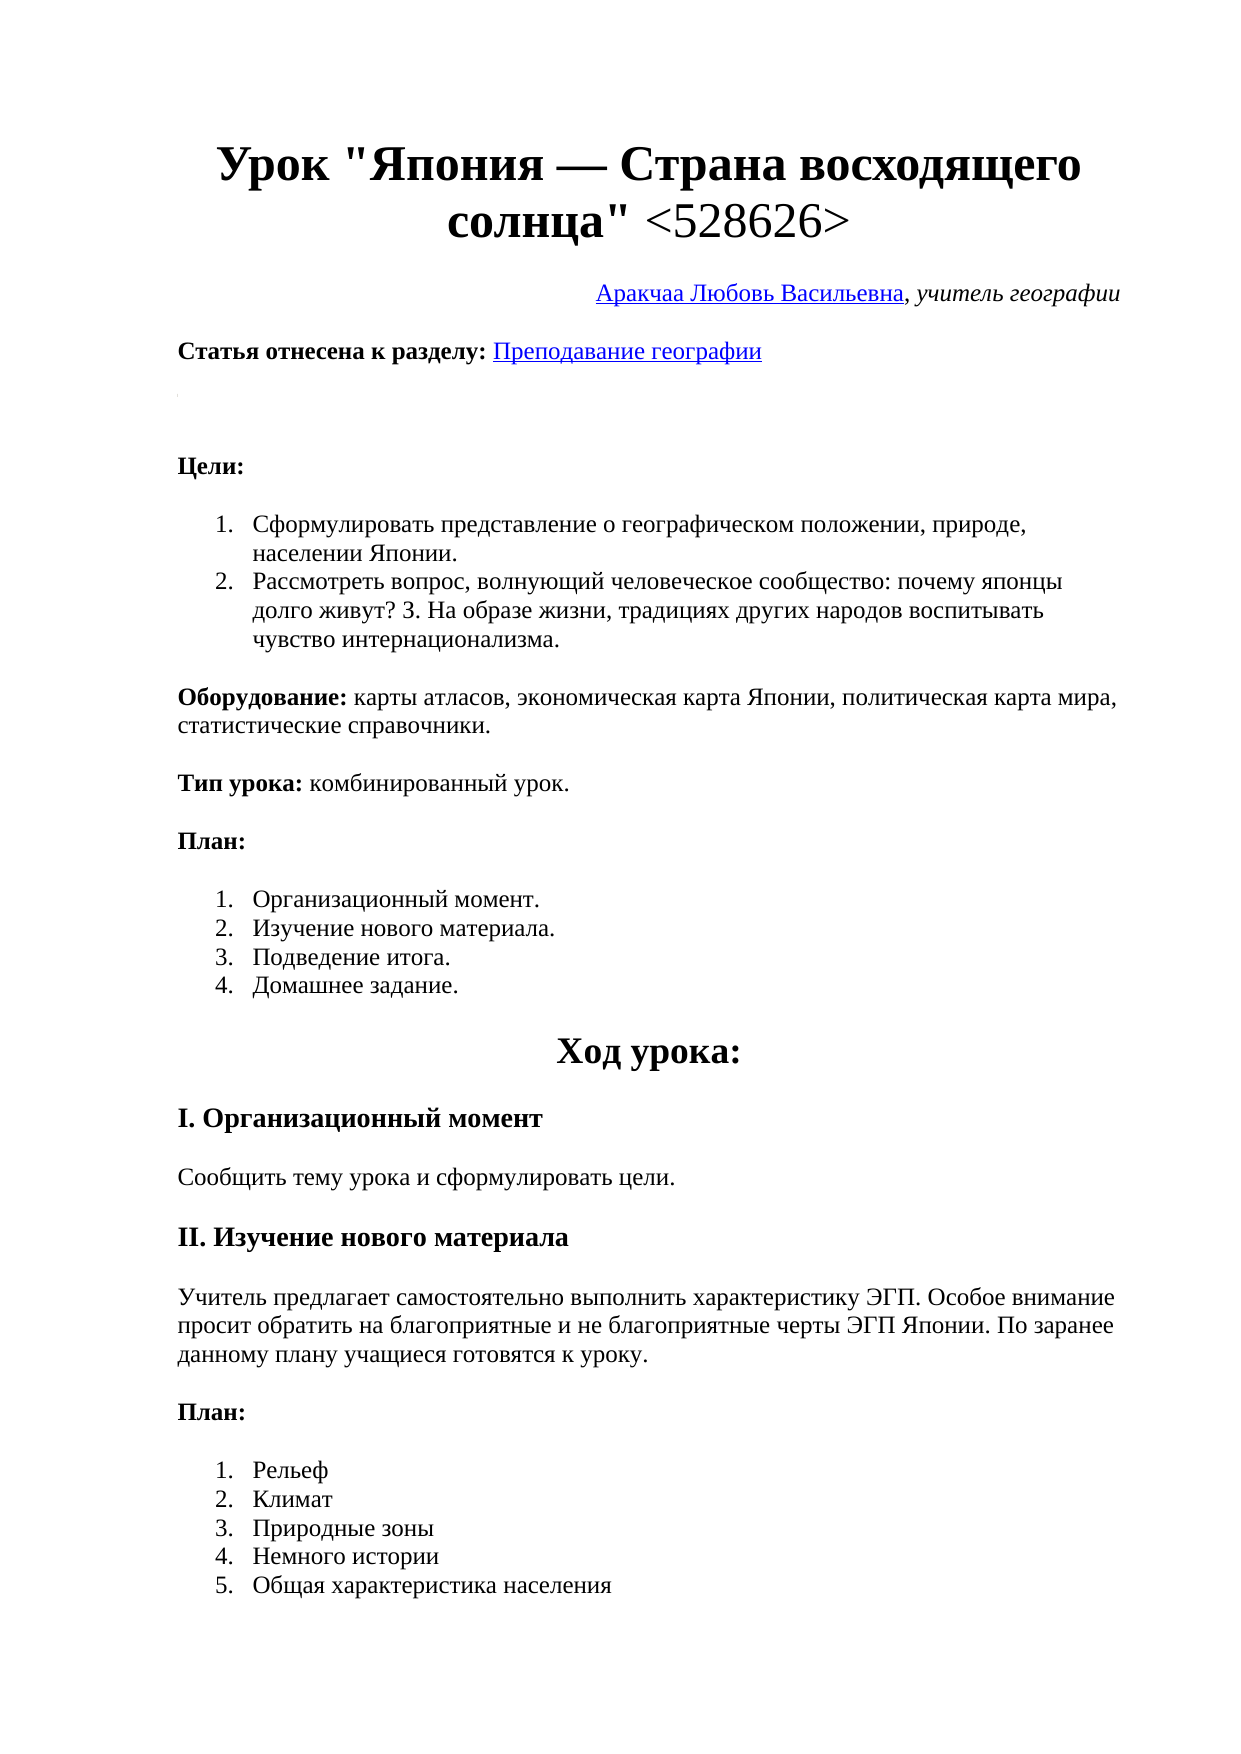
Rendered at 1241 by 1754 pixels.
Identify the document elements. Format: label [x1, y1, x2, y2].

table_header [162, 118, 1136, 1614]
